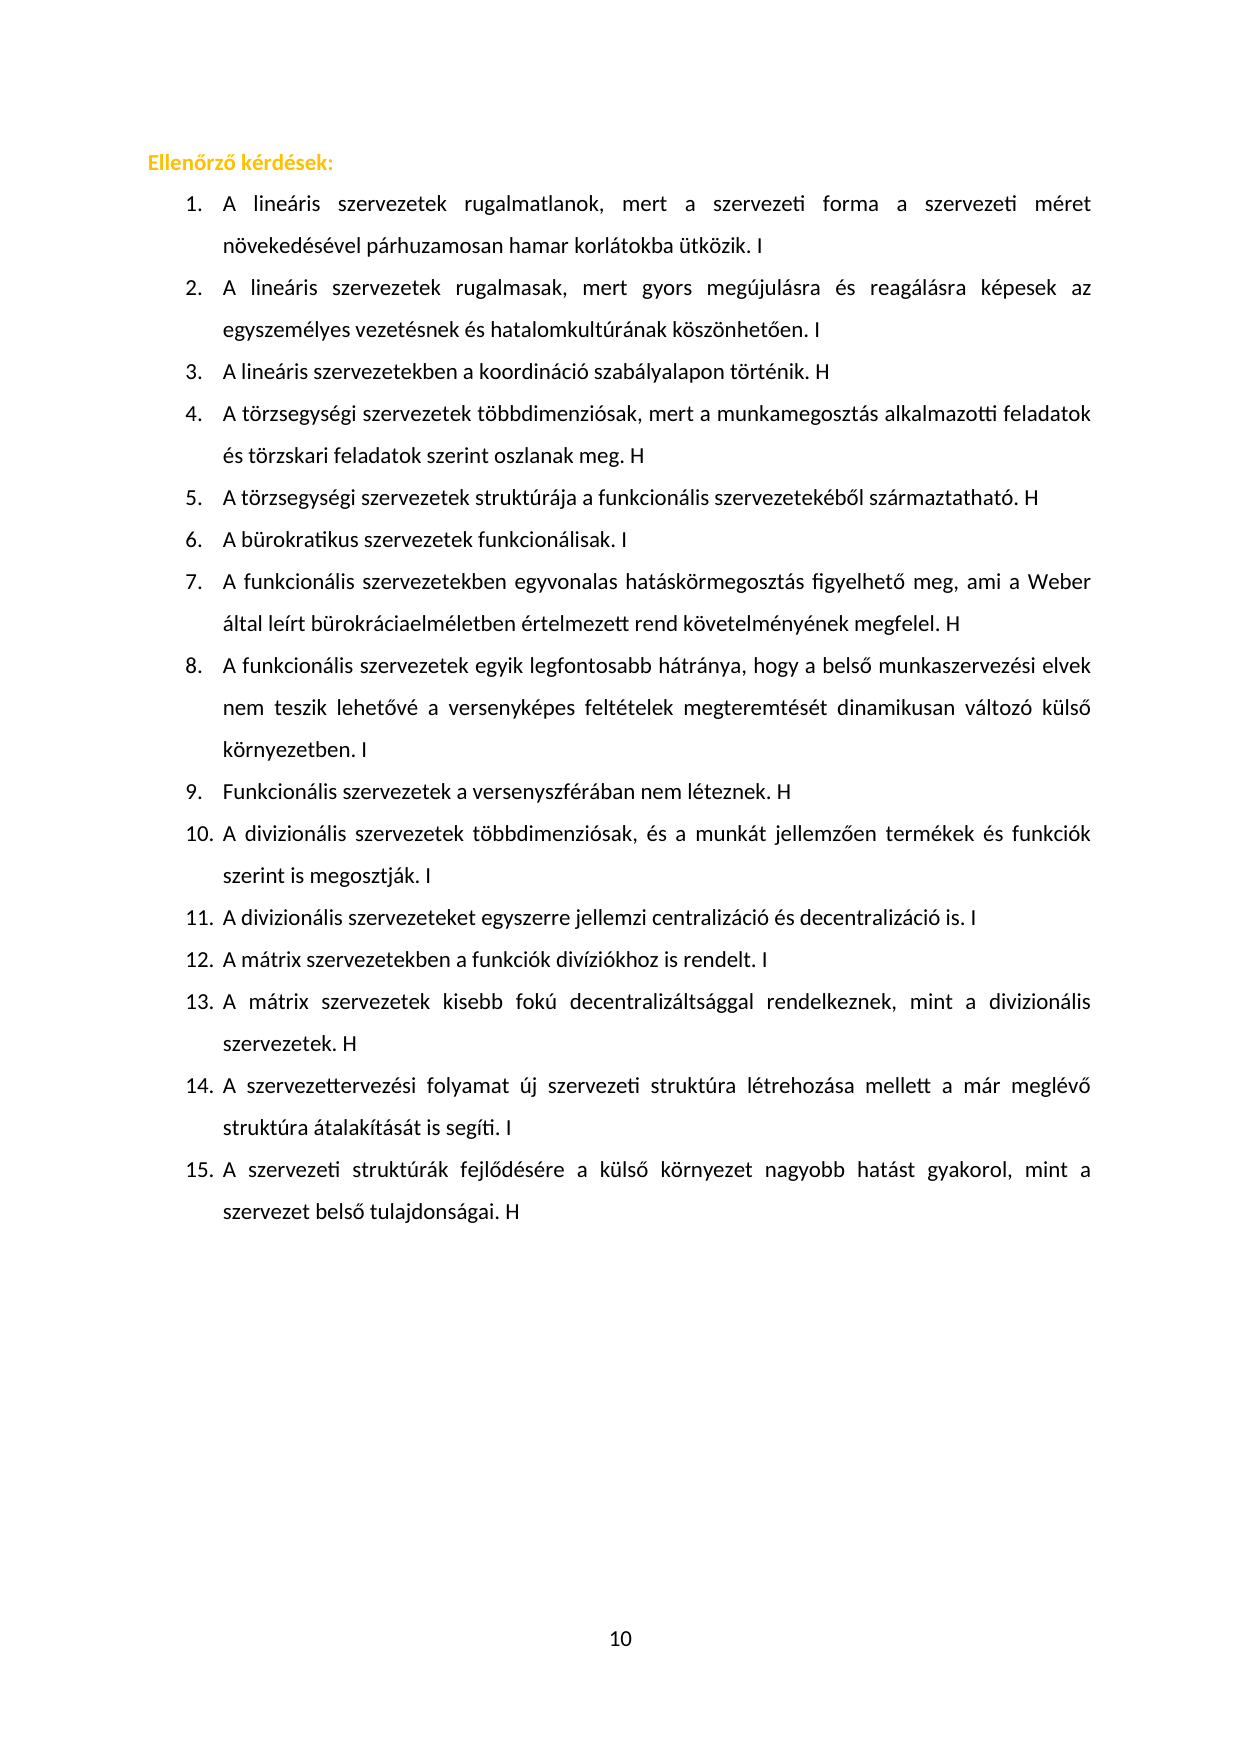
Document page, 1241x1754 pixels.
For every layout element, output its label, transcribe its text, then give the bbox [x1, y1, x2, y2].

list A divizionális szervezetek többdimenziósak, és a munkát jellemzően termékek és funkciók szerint is megosztják. I [185, 819, 1093, 889]
list A lineáris szervezetek rugalmatlanok, mert a szervezeti forma a szervezeti méret növekedésével párhuzamosan hamar korlátokba ütközik. I [185, 189, 1093, 259]
list A funkcionális szervezetek egyik legfontosabb hátránya, hogy a belső munkaszervezési elvek nem teszik lehetővé a versenyképes feltételek megteremtését dinamikusan változó külső környezetben. I [185, 651, 1093, 763]
list A mátrix szervezetekben a funkciók divíziókhoz is rendelt. I [185, 945, 1093, 973]
list A szervezettervezési folyamat új szervezeti struktúra létrehozása mellett a már meglévő struktúra átalakítását is segíti. I [185, 1071, 1093, 1141]
list A lineáris szervezetekben a koordináció szabályalapon történik. H [185, 357, 1093, 386]
list A mátrix szervezetek kisebb fokú decentralizáltsággal rendelkeznek, mint a divizionális szervezetek. H [185, 987, 1093, 1057]
list A funkcionális szervezetekben egyvonalas hatáskörmegosztás figyelhető meg, ami a Weber által leírt bürokráciaelméletben értelmezett rend követelményének megfelel. H [185, 567, 1093, 637]
list Funkcionális szervezetek a versenyszférában nem léteznek. H [185, 777, 1093, 805]
list A törzsegységi szervezetek struktúrája a funkcionális szervezetekéből származtatható. H [185, 483, 1093, 511]
list A lineáris szervezetek rugalmasak, mert gyors megújulásra és reagálásra képesek az egyszemélyes vezetésnek és hatalomkultúrának köszönhetően. I [185, 273, 1093, 343]
list A szervezeti struktúrák fejlődésére a külső környezet nagyobb hatást gyakorol, mint a szervezet belső tulajdonságai. H [185, 1155, 1093, 1225]
text Ellenőrző kérdések: [148, 148, 1093, 176]
list A bürokratikus szervezetek funkcionálisak. I [185, 525, 1093, 553]
list A divizionális szervezeteket egyszerre jellemzi centralizáció és decentralizáció is. I [185, 903, 1093, 931]
list A törzsegységi szervezetek többdimenziósak, mert a munkamegosztás alkalmazotti feladatok és törzskari feladatok szerint oszlanak meg. H [185, 399, 1093, 469]
